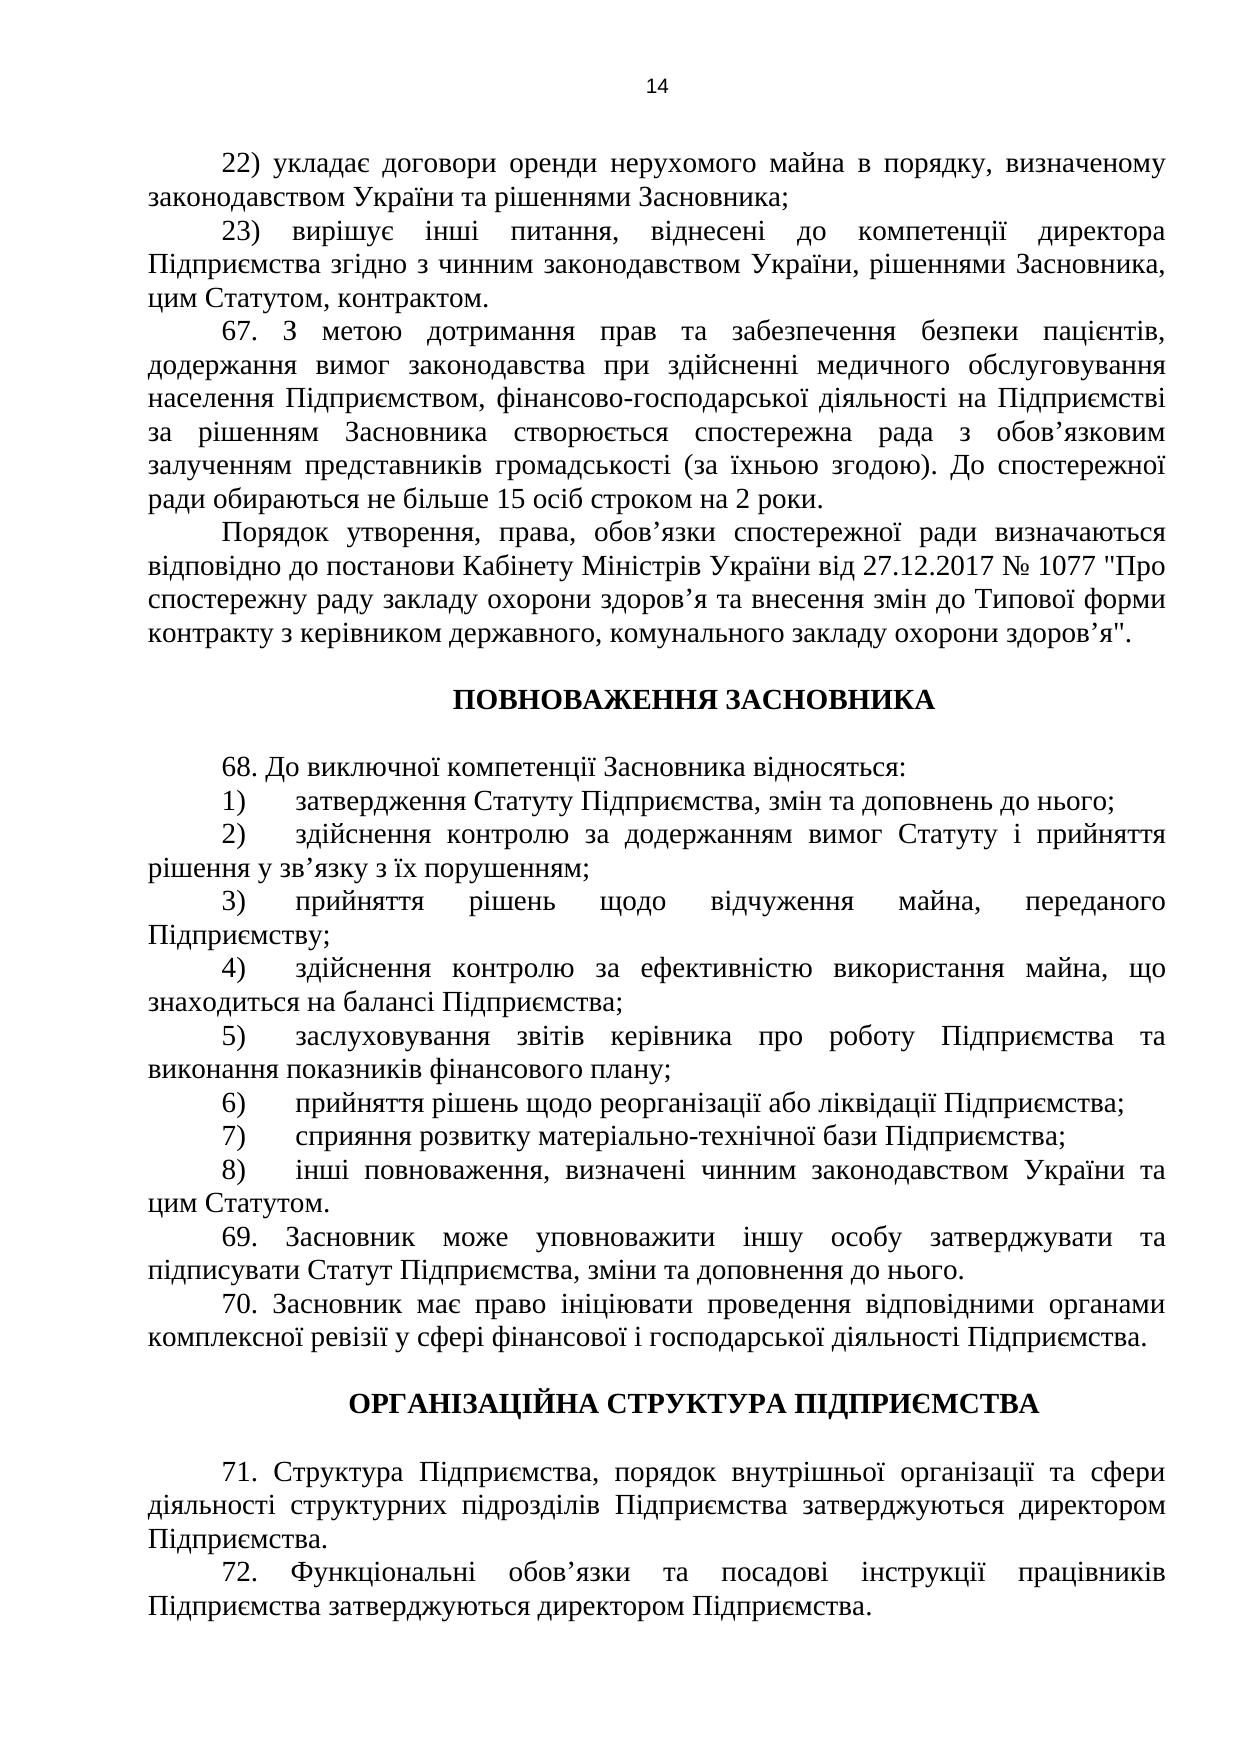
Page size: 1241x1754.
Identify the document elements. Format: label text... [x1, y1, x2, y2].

list здійснення контролю за ефективністю використання майна, що знаходиться на балансі Підприємства; [148, 951, 1167, 1018]
list заслуховування звітів керівника про роботу Підприємства та виконання показників фінансового плану; [148, 1018, 1167, 1085]
text 23) вирішує інші питання, віднесені до компетенції директора Підприємства згідно з чинним законодавством України, рішеннями Засновника, цим Статутом, контрактом. [148, 213, 1167, 313]
list здійснення контролю за додержанням вимог Статуту і прийняття рішення у зв’язку з їх порушенням; [148, 816, 1167, 883]
list прийняття рішень щодо відчуження майна, переданого Підприємству; [148, 883, 1167, 951]
list затвердження Статуту Підприємства, змін та доповнень до нього; [148, 783, 1167, 816]
list прийняття рішень щодо реорганізації або ліквідації Підприємства; [148, 1085, 1167, 1118]
text 67. З метою дотримання прав та забезпечення безпеки пацієнтів, додержання вимог законодавства при здійсненні медичного обслуговування населення Підприємством, фінансово-господарської діяльності на Підприємстві за рішенням Засновника cтворюється спостережна рада з обов’язковим залученням представників громадськості (за їхньою згодою). До спостережної ради обираються не більше 15 осіб строком на 2 роки. [148, 313, 1167, 514]
list сприяння розвитку матеріально-технічної бази Підприємства; [148, 1118, 1167, 1152]
text ПОВНОВАЖЕННЯ ЗАСНОВНИКА [148, 682, 1167, 716]
text ОРГАНІЗАЦІЙНА СТРУКТУРА ПІДПРИЄМСТВА [148, 1387, 1167, 1420]
text Порядок утворення, права, обов’язки спостережної ради визначаються відповідно до постанови Кабінету Міністрів України від 27.12.2017 № 1077 "Про спостережну раду закладу охорони здоров’я та внесення змін до Типової форми контракту з керівником державного, комунального закладу охорони здоров’я". [148, 514, 1167, 649]
list інші повноваження, визначені чинним законодавством України та цим Статутом. [148, 1152, 1167, 1219]
text 70. Засновник має право ініціювати проведення відповідними органами комплексної ревізії у сфері фінансової і господарської діяльності Підприємства. [148, 1286, 1167, 1353]
text 71. Структура Підприємства, порядок внутрішньої організації та сфери діяльності структурних підрозділів Підприємства затверджуються директором Підприємства. [148, 1454, 1167, 1554]
text 68. До виключної компетенції Засновника відносяться: [148, 749, 1167, 783]
text 69. Засновник може уповноважити іншу особу затверджувати та підписувати Статут Підприємства, зміни та доповнення до нього. [148, 1219, 1167, 1286]
text 22) укладає договори оренди нерухомого майна в порядку, визначеному законодавством України та рішеннями Засновника; [148, 146, 1167, 213]
text 72. Функціональні обов’язки та посадові інструкції працівників Підприємства затверджуються директором Підприємства. [148, 1554, 1167, 1621]
